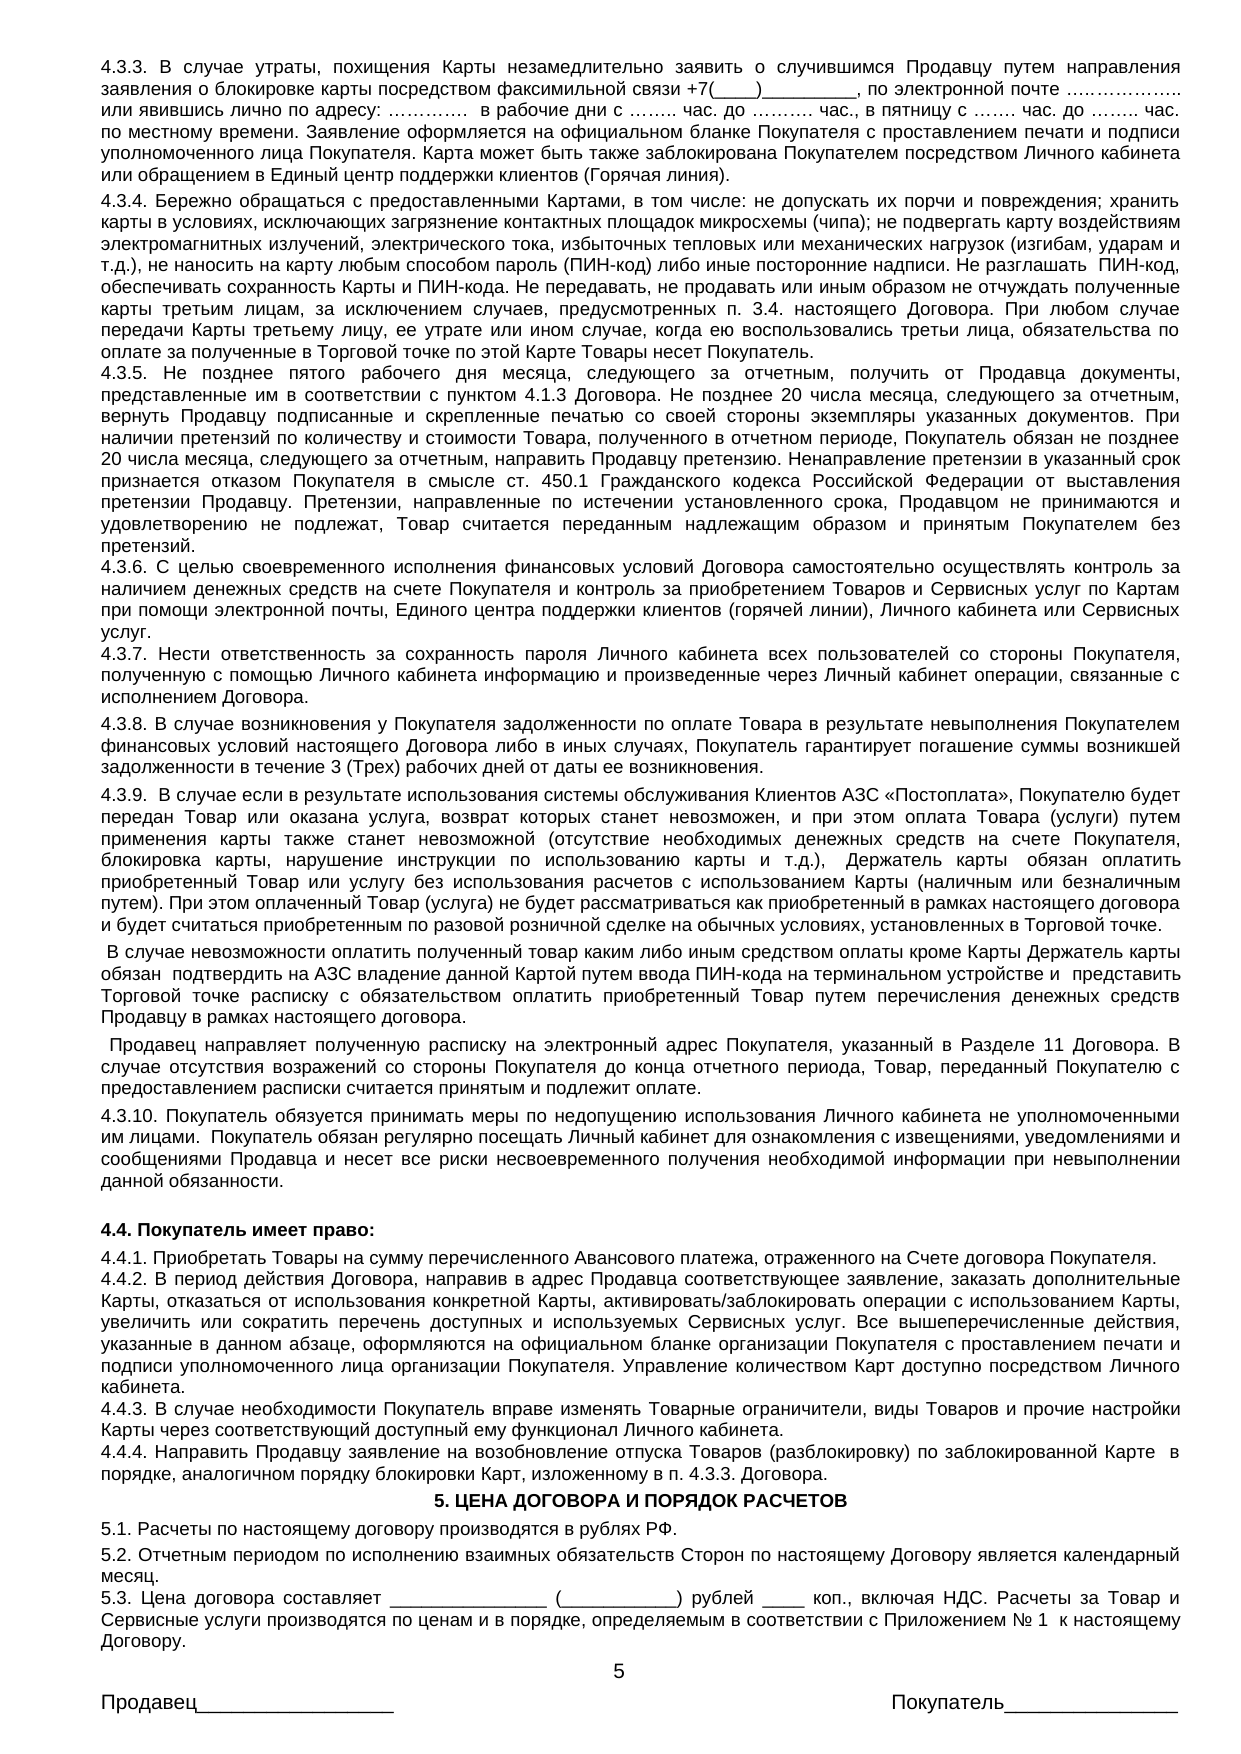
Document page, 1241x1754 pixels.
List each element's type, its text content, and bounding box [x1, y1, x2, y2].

text 4.4.4. Направить Продавцу заявление на возобновление отпуска Товаров (разблокировку) по заблокированной Карте в порядке, аналогичном порядку блокировки Карт, изложенному в п. 4.3.3. Договора. [101, 1441, 1181, 1484]
text 4.3.4. Бережно обращаться с предоставленными Картами, в том числе: не допускать их порчи и повреждения; хранить карты в условиях, исключающих загрязнение контактных площадок микросхемы (чипа); не подвергать карту воздействиям электромагнитных излучений, электрического тока, избыточных тепловых или механических нагрузок (изгибам, ударам и т.д.), не наносить на карту любым способом пароль (ПИН-код) либо иные посторонние надписи. Не разглашать ПИН-код, обеспечивать сохранность Карты и ПИН-кода. Не передавать, не продавать или иным образом не отчуждать полученные карты третьим лицам, за исключением случаев, предусмотренных п. 3.4. настоящего Договора. При любом случае передачи Карты третьему лицу, ее утрате или ином случае, когда ею воспользовались третьи лица, обязательства по оплате за полученные в Торговой точке по этой Карте Товары несет Покупатель. [101, 189, 1181, 362]
text 4.4.3. В случае необходимости Покупатель вправе изменять Товарные ограничители, виды Товаров и прочие настройки Карты через соответствующий доступный ему функционал Личного кабинета. [101, 1398, 1181, 1441]
text 5.2. Отчетным периодом по исполнению взаимных обязательств Сторон по настоящему Договору является календарный месяц. [101, 1544, 1181, 1587]
text Продавец направляет полученную расписку на электронный адрес Покупателя, указанный в Разделе 11 Договора. В случае отсутствия возражений со стороны Покупателя до конца отчетного периода, Товар, переданный Покупателю с предоставлением расписки считается принятым и подлежит оплате. [101, 1034, 1181, 1098]
text 5.3. Цена договора составляет _______________ (___________) рублей ____ коп., включая НДС. Расчеты за Товар и Сервисные услуги производятся по ценам и в порядке, определяемым в соответствии с Приложением № 1 к настоящему Договору. [101, 1587, 1181, 1651]
text 4.3.5. Не позднее пятого рабочего дня месяца, следующего за отчетным, получить от Продавца документы, представленные им в соответствии с пунктом 4.1.3 Договора. Не позднее 20 числа месяца, следующего за отчетным, вернуть Продавцу подписанные и скрепленные печатью со своей стороны экземпляры указанных документов. При наличии претензий по количеству и стоимости Товара, полученного в отчетном периоде, Покупатель обязан не позднее 20 числа месяца, следующего за отчетным, направить Продавцу претензию. Ненаправление претензии в указанный срок признается отказом Покупателя в смысле ст. 450.1 Гражданского кодекса Российской Федерации от выставления претензии Продавцу. Претензии, направленные по истечении установленного срока, Продавцом не принимаются и удовлетворению не подлежат, Товар считается переданным надлежащим образом и принятым Покупателем без претензий. [101, 362, 1181, 556]
text 5.1. Расчеты по настоящему договору производятся в рублях РФ. [101, 1518, 1181, 1539]
text 4.3.9. В случае если в результате использования системы обслуживания Клиентов АЗС «Постоплата», Покупателю будет передан Товар или оказана услуга, возврат которых станет невозможен, и при этом оплата Товара (услуги) путем применения карты также станет невозможной (отсутствие необходимых денежных средств на счете Покупателя, блокировка карты, нарушение инструкции по использованию карты и т.д.), Держатель карты обязан оплатить приобретенный Товар или услугу без использования расчетов с использованием Карты (наличным или безналичным путем). При этом оплаченный Товар (услуга) не будет рассматриваться как приобретенный в рамках настоящего договора и будет считаться приобретенным по разовой розничной сделке на обычных условиях, установленных в Торговой точке. [101, 784, 1181, 935]
text 4.3.8. В случае возникновения у Покупателя задолженности по оплате Товара в результате невыполнения Покупателем финансовых условий настоящего Договора либо в иных случаях, Покупатель гарантирует погашение суммы возникшей задолженности в течение 3 (Трех) рабочих дней от даты ее возникновения. [101, 713, 1181, 778]
text В случае невозможности оплатить полученный товар каким либо иным средством оплаты кроме Карты Держатель карты обязан подтвердить на АЗС владение данной Картой путем ввода ПИН-кода на терминальном устройстве и представить Торговой точке расписку с обязательством оплатить приобретенный Товар путем перечисления денежных средств Продавцу в рамках настоящего договора. [101, 941, 1181, 1028]
text 4.3.3. В случае утраты, похищения Карты незамедлительно заявить о случившимся Продавцу путем направления заявления о блокировке карты посредством факсимильной связи +7(____)_________, по электронной почте …..………….. или явившись лично по адресу: …………. в рабочие дни с …….. час. до ………. час., в пятницу с ……. час. до …….. час. по местному времени. Заявление оформляется на официальном бланке Покупателя с проставлением печати и подписи уполномоченного лица Покупателя. Карта может быть также заблокирована Покупателем посредством Личного кабинета или обращением в Единый центр поддержки клиентов (Горячая линия). [101, 56, 1181, 185]
text 4.4.1. Приобретать Товары на сумму перечисленного Авансового платежа, отраженного на Счете договора Покупателя. [101, 1247, 1181, 1268]
text 4.3.10. Покупатель обязуется принимать меры по недопущению использования Личного кабинета не уполномоченными им лицами. Покупатель обязан регулярно посещать Личный кабинет для ознакомления с извещениями, уведомлениями и сообщениями Продавца и несет все риски несвоевременного получения необходимой информации при невыполнении данной обязанности. [101, 1105, 1181, 1191]
text 4.3.7. Нести ответственность за сохранность пароля Личного кабинета всех пользователей со стороны Покупателя, полученную с помощью Личного кабинета информацию и произведенные через Личный кабинет операции, связанные с исполнением Договора. [101, 642, 1181, 707]
text 4.3.6. С целью своевременного исполнения финансовых условий Договора самостоятельно осуществлять контроль за наличием денежных средств на счете Покупателя и контроль за приобретением Товаров и Сервисных услуг по Картам при помощи электронной почты, Единого центра поддержки клиентов (горячей линии), Личного кабинета или Сервисных услуг. [101, 556, 1181, 642]
text 4.4.2. В период действия Договора, направив в адрес Продавца соответствующее заявление, заказать дополнительные Карты, отказаться от использования конкретной Карты, активировать/заблокировать операции с использованием Карты, увеличить или сократить перечень доступных и используемых Сервисных услуг. Все вышеперечисленные действия, указанные в данном абзаце, оформляются на официальном бланке организации Покупателя с проставлением печати и подписи уполномоченного лица организации Покупателя. Управление количеством Карт доступно посредством Личного кабинета. [101, 1268, 1181, 1398]
text 4.4. Покупатель имеет право: [101, 1219, 1181, 1240]
text 5. ЦЕНА ДОГОВОРА И ПОРЯДОК РАСЧЕТОВ [101, 1490, 1181, 1512]
